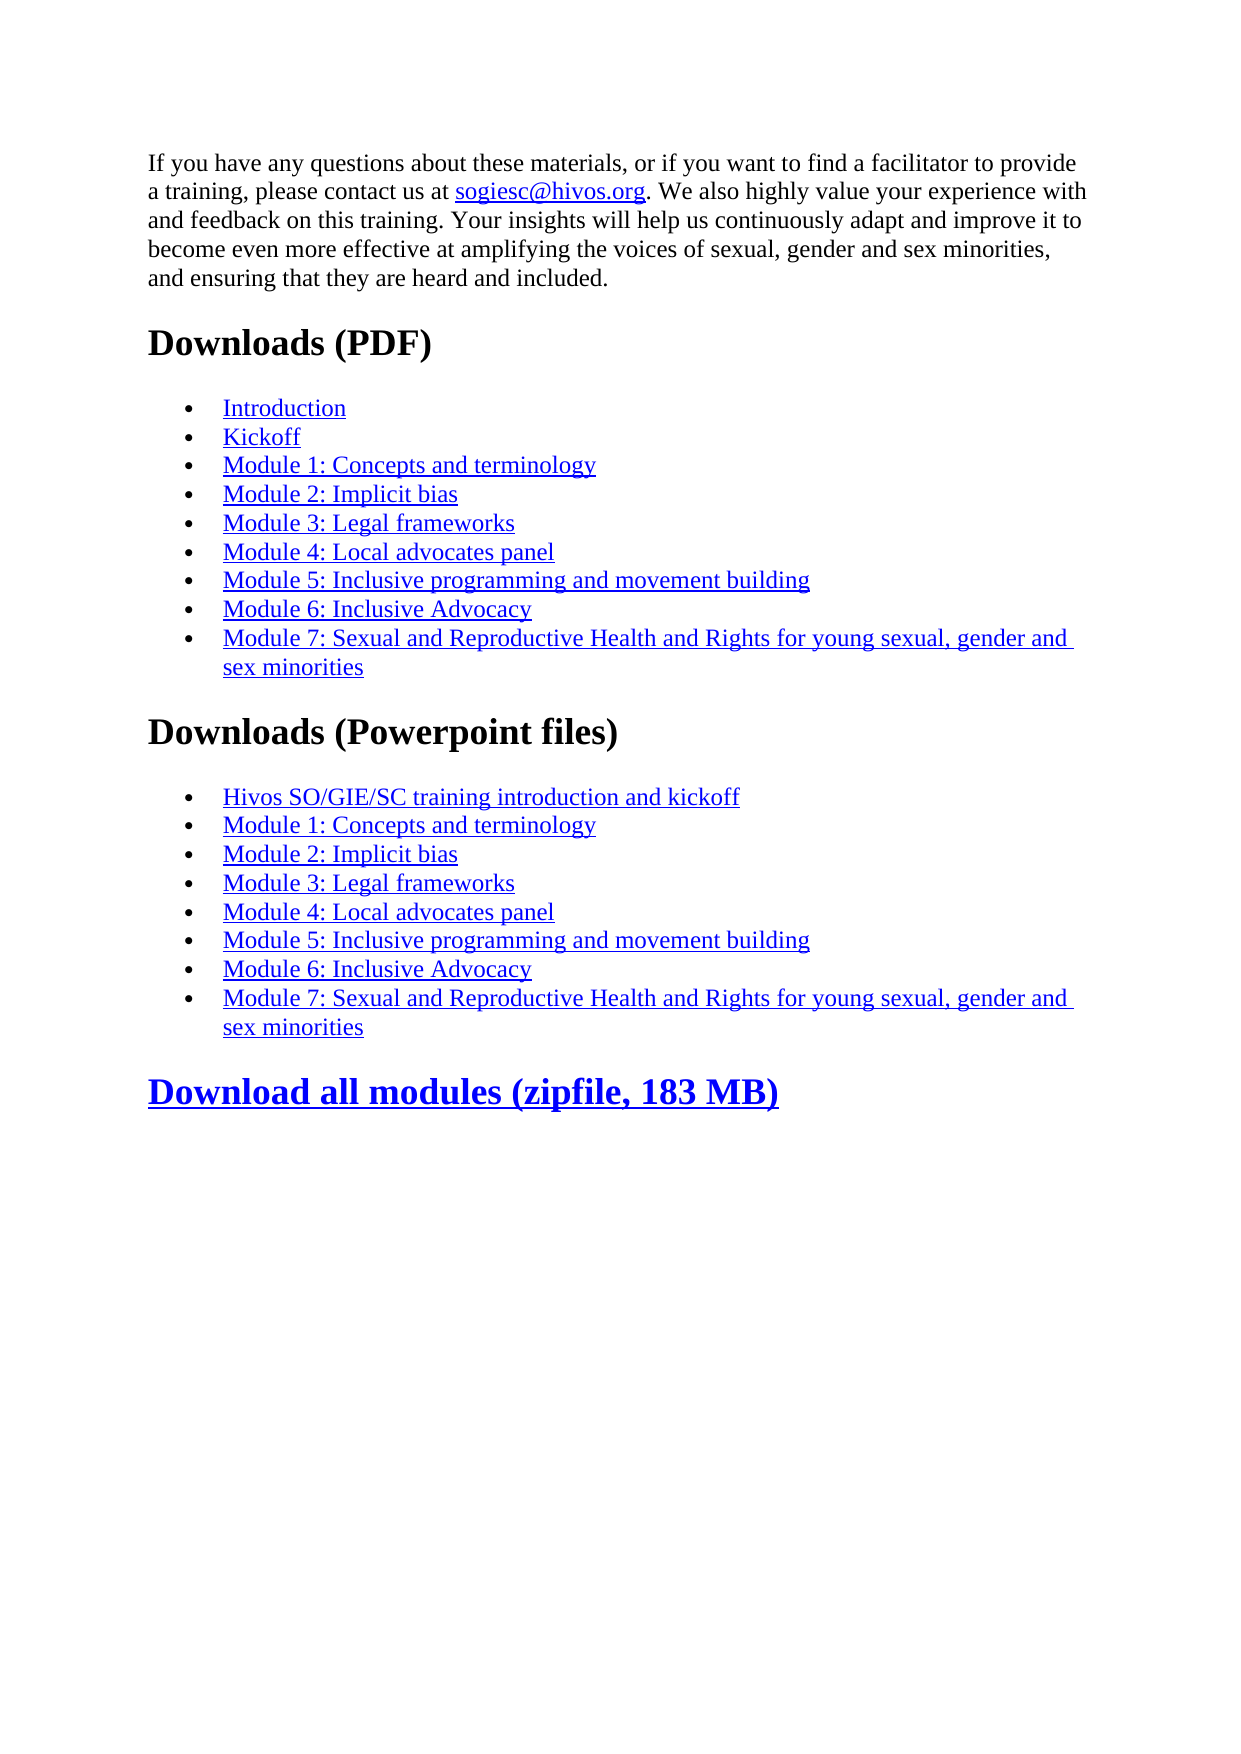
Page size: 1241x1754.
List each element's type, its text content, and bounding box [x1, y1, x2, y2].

text Downloads (Powerpoint files) [148, 709, 1093, 753]
list Module 6: Inclusive Advocacy [185, 594, 1093, 623]
list Module 2: Implicit bias [185, 839, 1093, 868]
text Download all modules (zipfile, 183 MB) [148, 1070, 1093, 1113]
list Module 6: Inclusive Advocacy [185, 954, 1093, 983]
list Introduction [185, 393, 1093, 422]
list Module 3: Legal frameworks [185, 508, 1093, 537]
list Kickoff [185, 422, 1093, 450]
list Module 1: Concepts and terminology [185, 811, 1093, 839]
list Module 3: Legal frameworks [185, 868, 1093, 897]
text If you have any questions about these materials, or if you want to find a facilitator to provide a training, please contact us at sogiesc@hivos.org. We also highly value your experience with and feedback on this training. Your insights will help us continuously adapt and improve it to become even more effective at amplifying the voices of sexual, gender and sex minorities, and ensuring that they are heard and included. [148, 148, 1093, 291]
list Module 2: Implicit bias [185, 479, 1093, 508]
list Module 4: Local advocates panel [185, 897, 1093, 926]
list Module 4: Local advocates panel [185, 537, 1093, 565]
list Hivos SO/GIE/SC training introduction and kickoff [185, 782, 1093, 811]
list Module 5: Inclusive programming and movement building [185, 926, 1093, 954]
list Module 7: Sexual and Reproductive Health and Rights for young sexual, gender and sex minorities [185, 983, 1093, 1041]
list Module 5: Inclusive programming and movement building [185, 565, 1093, 594]
list Module 1: Concepts and terminology [185, 450, 1093, 479]
list Module 7: Sexual and Reproductive Health and Rights for young sexual, gender and sex minorities [185, 623, 1093, 680]
text Downloads (PDF) [148, 321, 1093, 364]
